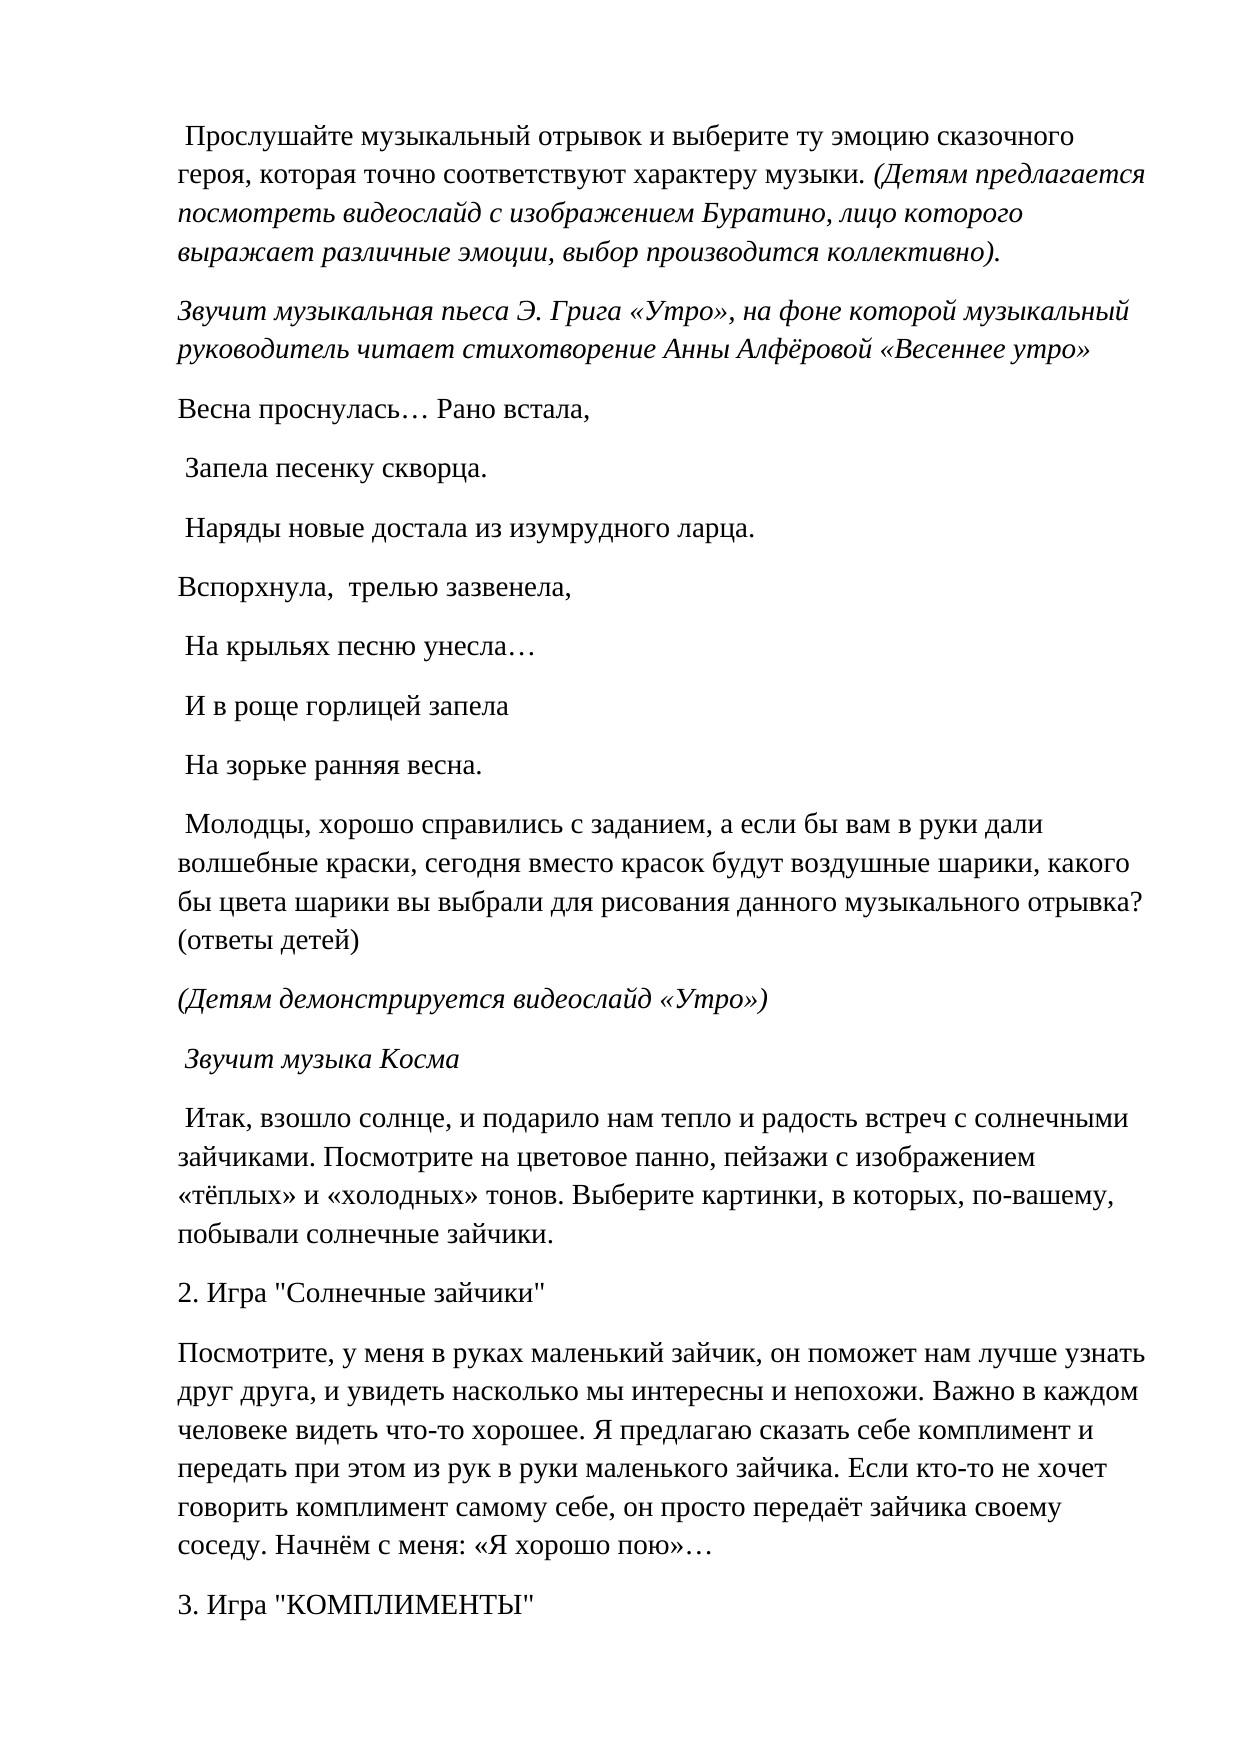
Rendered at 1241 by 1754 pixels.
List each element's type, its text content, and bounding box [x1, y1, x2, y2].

text Наряды новые достала из изумрудного ларца. [177, 510, 1152, 543]
text 2. Игра "Солнечные зайчики" [177, 1275, 1152, 1309]
text Запела песенку скворца. [177, 450, 1152, 484]
text Вспорхнула, трелью зазвенела, [177, 569, 1152, 603]
text Молодцы, хорошо справились с заданием, а если бы вам в руки дали волшебные краски, сегодня вместо красок будут воздушные шарики, какого бы цвета шарики вы выбрали для рисования данного музыкального отрывка? (ответы детей) [177, 807, 1152, 956]
text Звучит музыка Косма [177, 1041, 1152, 1074]
text Прослушайте музыкальный отрывок и выберите ту эмоцию сказочного героя, которая точно соответствуют характеру музыки. (Детям предлагается посмотреть видеослайд с изображением Буратино, лицо которого выражает различные эмоции, выбор производится коллективно). [177, 118, 1152, 267]
text Весна проснулась… Рано встала, [177, 391, 1152, 424]
text На зорьке ранняя весна. [177, 747, 1152, 781]
text Звучит музыкальная пьеса Э. Грига «Утро», на фоне которой музыкальный руководитель читает стихотворение Анны Алфёровой «Весеннее утро» [177, 293, 1152, 365]
text (Детям демонстрируется видеослайд «Утро») [177, 982, 1152, 1015]
text Итак, взошло солнце, и подарило нам тепло и радость встреч с солнечными зайчиками. Посмотрите на цветовое панно, пейзажи с изображением «тёплых» и «холодных» тонов. Выберите картинки, в которых, по-вашему, побывали солнечные зайчики. [177, 1100, 1152, 1249]
text 3. Игра "КОМПЛИМЕНТЫ" [177, 1587, 1152, 1620]
text И в роще горлицей запела [177, 688, 1152, 721]
text Посмотрите, у меня в руках маленький зайчик, он поможет нам лучше узнать друг друга, и увидеть насколько мы интересны и непохожи. Важно в каждом человеке видеть что-то хорошее. Я предлагаю сказать себе комплимент и передать при этом из рук в руки маленького зайчика. Если кто-то не хочет говорить комплимент самому себе, он просто передаёт зайчика своему соседу. Начнём с меня: «Я хорошо пою»… [177, 1335, 1152, 1561]
text На крыльях песню унесла… [177, 628, 1152, 662]
